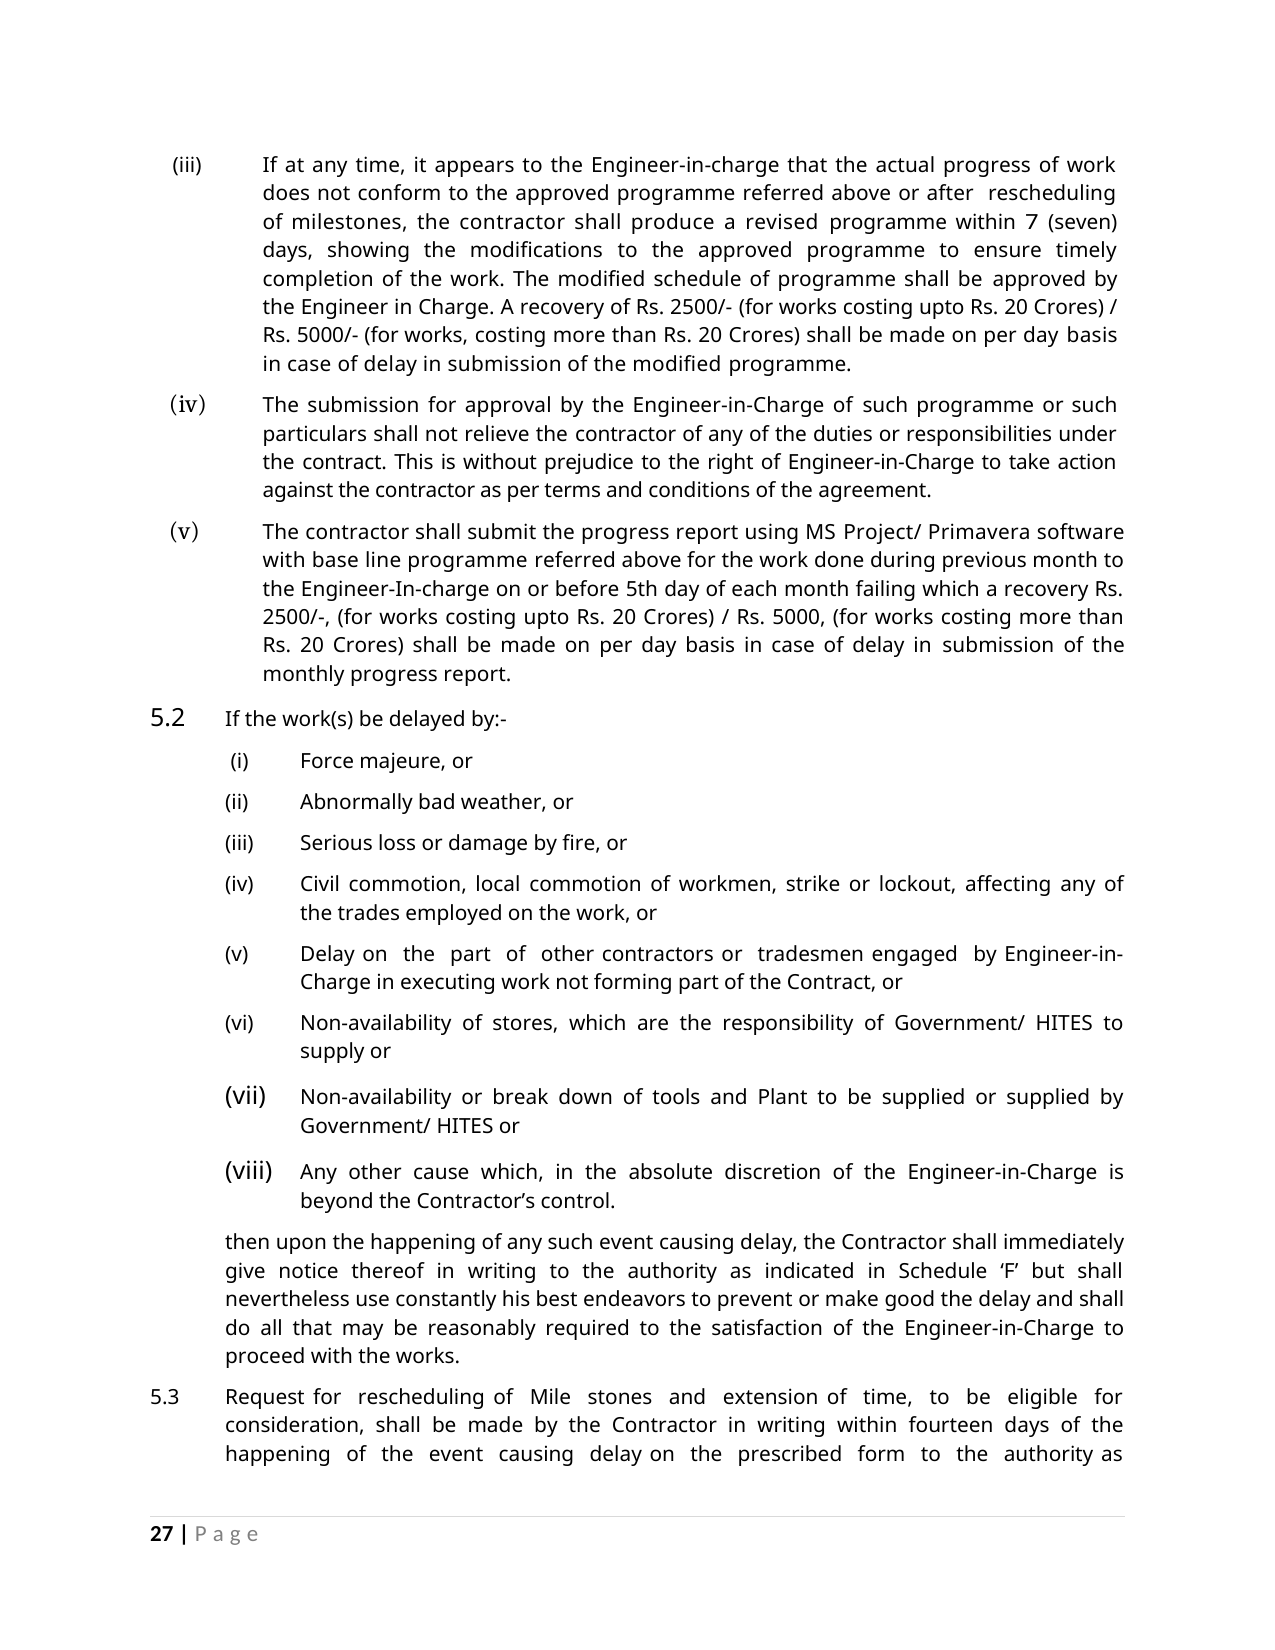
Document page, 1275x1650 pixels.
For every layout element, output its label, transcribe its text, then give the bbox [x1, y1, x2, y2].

text (iii) Serious loss or damage by fire, or [225, 828, 1125, 857]
list The submission for approval by the Engineer-in-Charge of such programme or such particulars shall not relieve the contractor of any of the duties or responsibilities under the contract. This is without prejudice to the right of Engineer-in-Charge to take action against the contractor as per terms and conditions of the agreement. [169, 390, 1117, 504]
list The contractor shall submit the progress report using MS Project/ Primavera software with base line programme referred above for the work done during previous month to the Engineer-In-charge on or before 5th day of each month failing which a recovery Rs. 2500/-, (for works costing upto Rs. 20 Crores) / Rs. 5000, (for works costing more than Rs. 20 Crores) shall be made on per day basis in case of delay in submission of the monthly progress report. [169, 517, 1125, 687]
text (vi) Non-availability of stores, which are the responsibility of Government/ HITES to supply or [225, 1008, 1125, 1065]
text (iii) If at any time, it appears to the Engineer-in-charge that the actual progress of work does not conform to the approved programme referred above or after rescheduling of milestones, the contractor shall produce a revised programme within 7 (seven) days, showing the modifications to the approved programme to ensure timely completion of the work. The modified schedule of programme shall be approved by the Engineer in Charge. A recovery of Rs. 2500/- (for works costing upto Rs. 20 Crores) / Rs. 5000/- (for works, costing more than Rs. 20 Crores) shall be made on per day basis in case of delay in submission of the modified programme. [172, 150, 1117, 377]
text (ii) Abnormally bad weather, or [225, 787, 1125, 816]
text (v) Delay on the part of other contractors or tradesmen engaged by Engineer-in- Charge in executing work not forming part of the Contract, or [225, 939, 1125, 996]
text (viii) Any other cause which, in the absolute discretion of the Engineer-in-Charge is beyond the Contractor’s control. [225, 1152, 1125, 1215]
text (iv) Civil commotion, local commotion of workmen, strike or lockout, affecting any of the trades employed on the work, or [225, 869, 1125, 926]
text then upon the happening of any such event causing delay, the Contractor shall immediately give notice thereof in writing to the authority as indicated in Schedule ‘F’ but shall nevertheless use constantly his best endeavors to prevent or make good the delay and shall do all that may be reasonably required to the satisfaction of the Engineer-in-Charge to proceed with the works. [225, 1227, 1125, 1370]
text (vii) Non-availability or break down of tools and Plant to be supplied or supplied by Government/ HITES or [225, 1077, 1125, 1140]
text 5.2 If the work(s) be delayed by:- [150, 700, 1125, 734]
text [150, 1382, 1125, 1467]
text (i) Force majeure, or [225, 747, 1125, 775]
